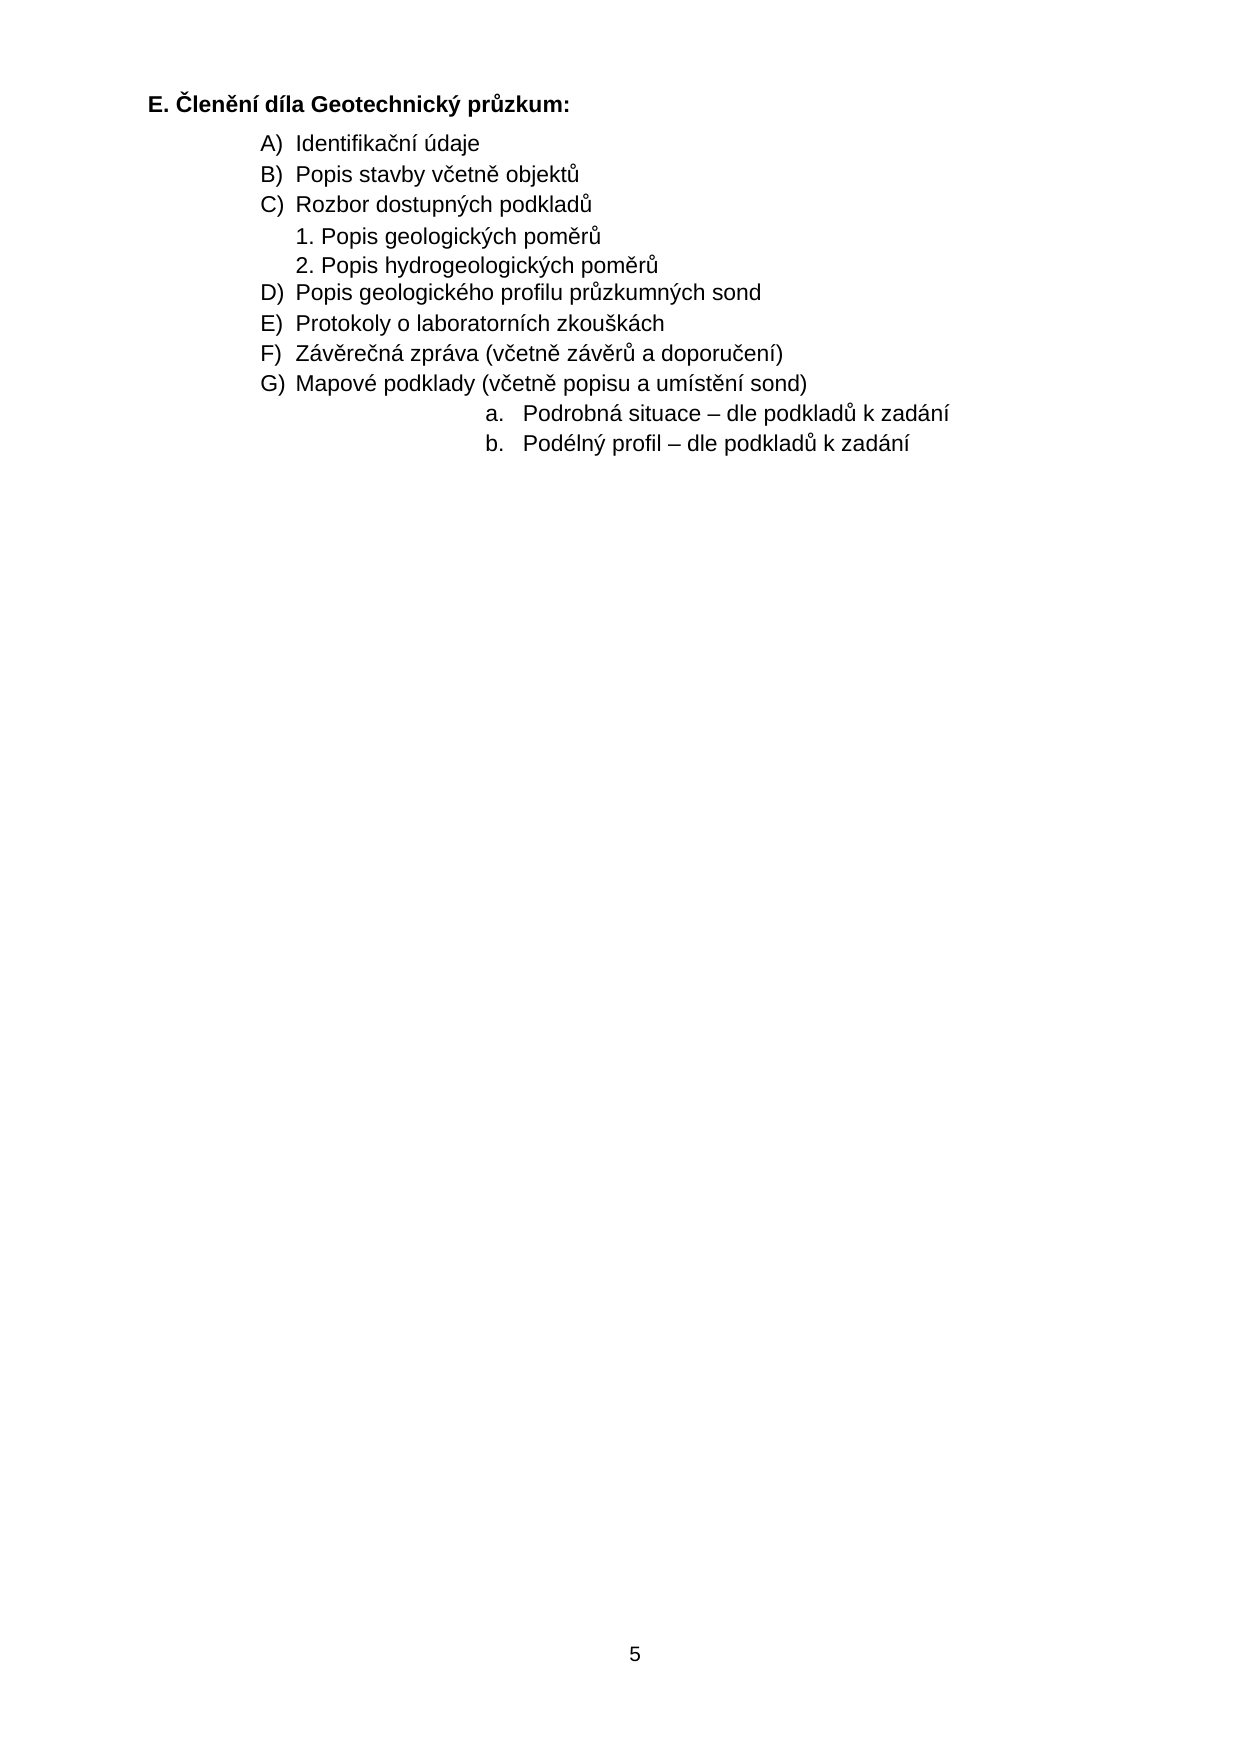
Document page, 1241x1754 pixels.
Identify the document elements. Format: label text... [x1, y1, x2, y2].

list Mapové podklady (včetně popisu a umístění sond) [260, 370, 1122, 396]
text E. Členění díla Geotechnický průzkum: [148, 89, 1122, 118]
list Závěrečná zpráva (včetně závěrů a doporučení) [260, 340, 1122, 366]
text 1. Popis geologických poměrů [295, 221, 1122, 250]
list Popis stavby včetně objektů [260, 161, 1122, 187]
list Protokoly o laboratorních zkouškách [260, 309, 1122, 336]
list Identifikační údaje [260, 130, 1122, 157]
list Podélný profil – dle podkladů k zadání [485, 430, 1122, 457]
list Podrobná situace – dle podkladů k zadání [485, 400, 1122, 426]
text 2. Popis hydrogeologických poměrů [295, 250, 1122, 279]
list Popis geologického profilu průzkumných sond [260, 279, 1122, 306]
list Rozbor dostupných podkladů [260, 191, 1122, 217]
